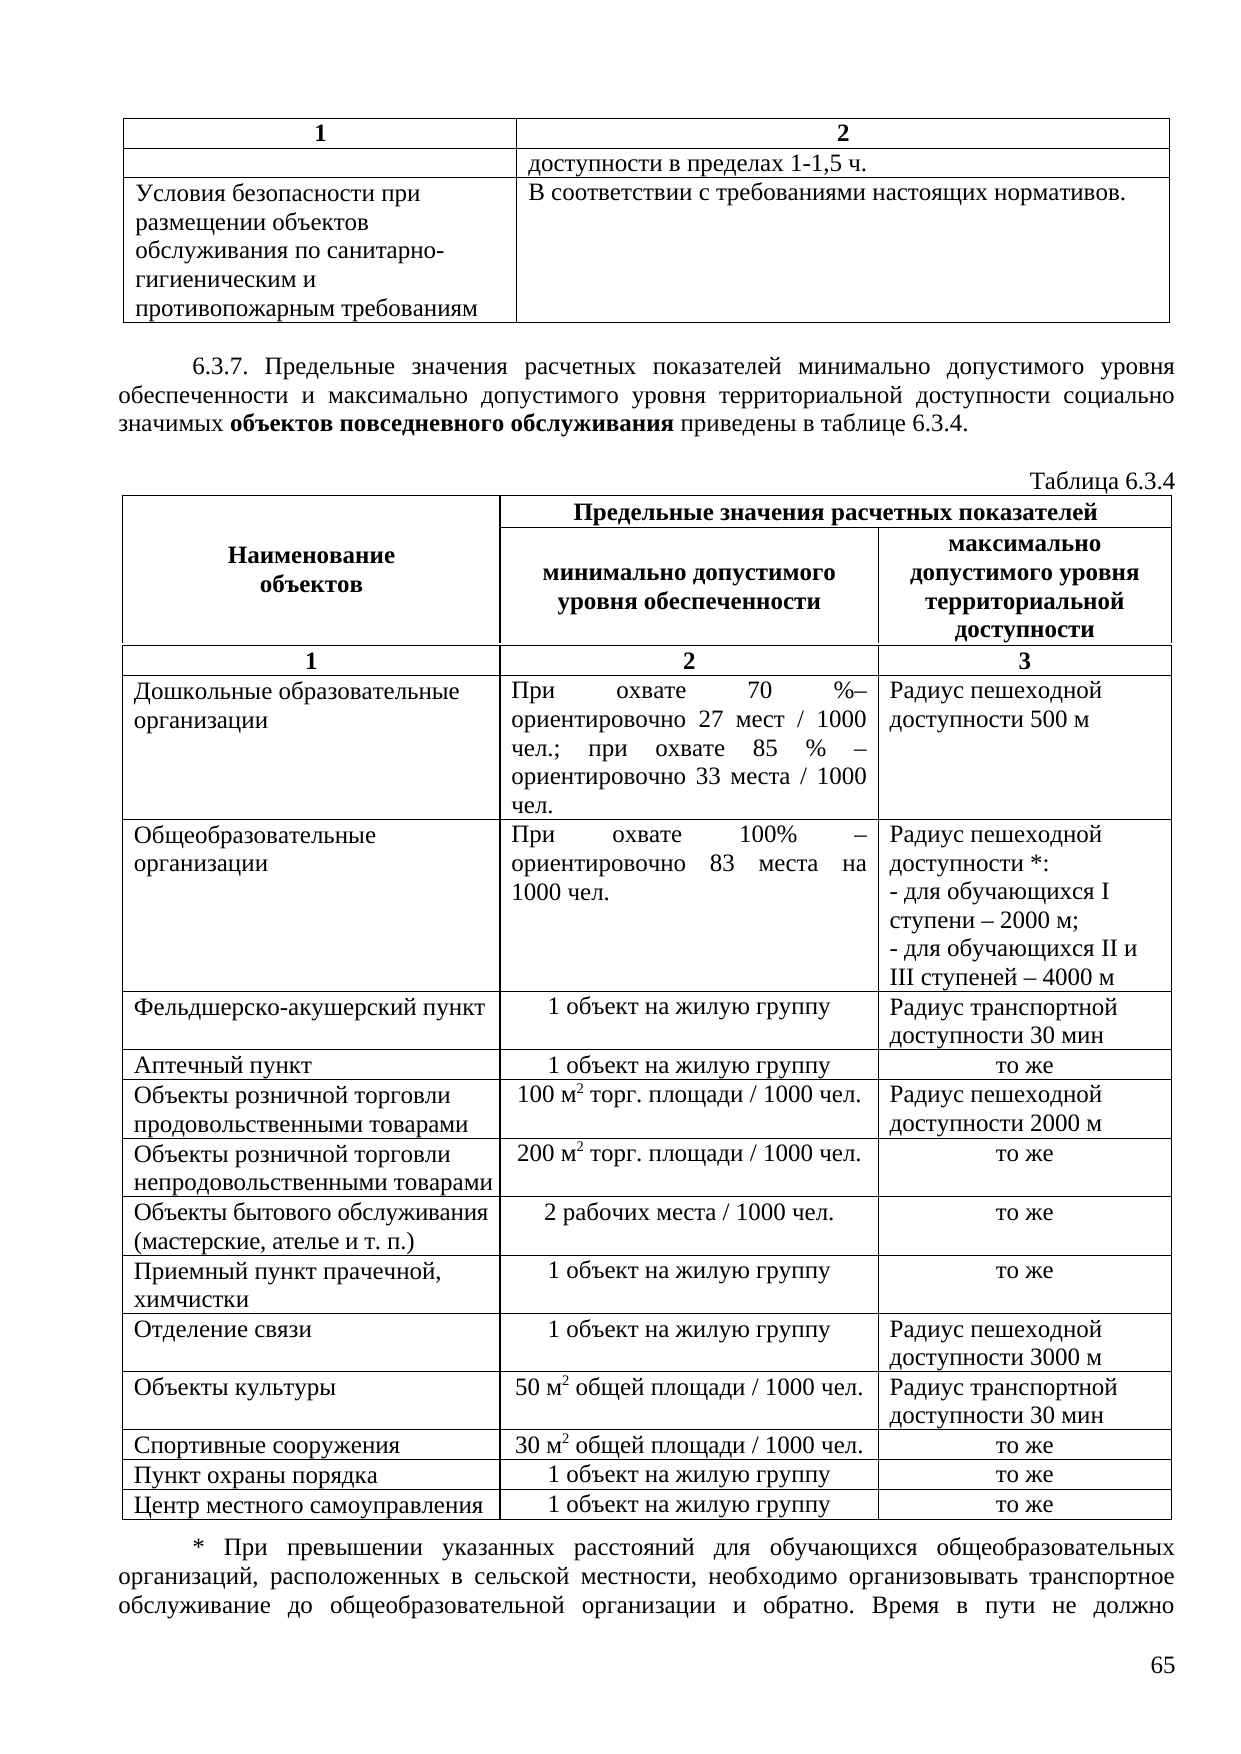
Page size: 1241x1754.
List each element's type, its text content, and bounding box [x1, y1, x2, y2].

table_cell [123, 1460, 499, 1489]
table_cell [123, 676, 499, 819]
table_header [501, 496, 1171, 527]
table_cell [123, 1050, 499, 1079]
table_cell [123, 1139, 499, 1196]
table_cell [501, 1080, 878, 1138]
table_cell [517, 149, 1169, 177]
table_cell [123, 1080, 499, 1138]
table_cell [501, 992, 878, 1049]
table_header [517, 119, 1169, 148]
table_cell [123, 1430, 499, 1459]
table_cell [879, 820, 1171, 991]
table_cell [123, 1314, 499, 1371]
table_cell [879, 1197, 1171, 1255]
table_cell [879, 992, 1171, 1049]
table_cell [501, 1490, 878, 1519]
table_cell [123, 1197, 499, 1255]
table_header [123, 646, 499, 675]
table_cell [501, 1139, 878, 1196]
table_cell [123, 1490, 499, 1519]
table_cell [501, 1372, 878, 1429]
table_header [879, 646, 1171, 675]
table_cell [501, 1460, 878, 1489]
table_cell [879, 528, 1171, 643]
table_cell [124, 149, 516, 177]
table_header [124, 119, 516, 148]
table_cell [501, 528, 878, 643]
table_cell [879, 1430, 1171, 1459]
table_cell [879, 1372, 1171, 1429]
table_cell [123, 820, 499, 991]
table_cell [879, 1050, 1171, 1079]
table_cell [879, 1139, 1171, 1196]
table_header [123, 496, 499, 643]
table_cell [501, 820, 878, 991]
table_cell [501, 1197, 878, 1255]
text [118, 1532, 1175, 1618]
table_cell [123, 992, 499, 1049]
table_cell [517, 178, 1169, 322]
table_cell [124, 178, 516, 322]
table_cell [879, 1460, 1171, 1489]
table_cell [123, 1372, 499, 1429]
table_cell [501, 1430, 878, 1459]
text Таблица 6.3.4 [118, 466, 1175, 495]
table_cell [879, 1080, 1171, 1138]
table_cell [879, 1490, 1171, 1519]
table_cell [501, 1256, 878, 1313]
text 6.3.7. Предельные значения расчетных показателей минимально допустимого уровня обеспеченности и максимально допустимого уровня территориальной доступности социально значимых объектов повседневного обслуживания приведены в таблице 6.3.4. [118, 352, 1175, 437]
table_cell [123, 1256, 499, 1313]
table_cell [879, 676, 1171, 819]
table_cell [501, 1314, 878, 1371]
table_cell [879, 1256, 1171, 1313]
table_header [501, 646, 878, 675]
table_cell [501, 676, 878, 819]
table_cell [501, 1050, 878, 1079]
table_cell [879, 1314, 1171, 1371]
